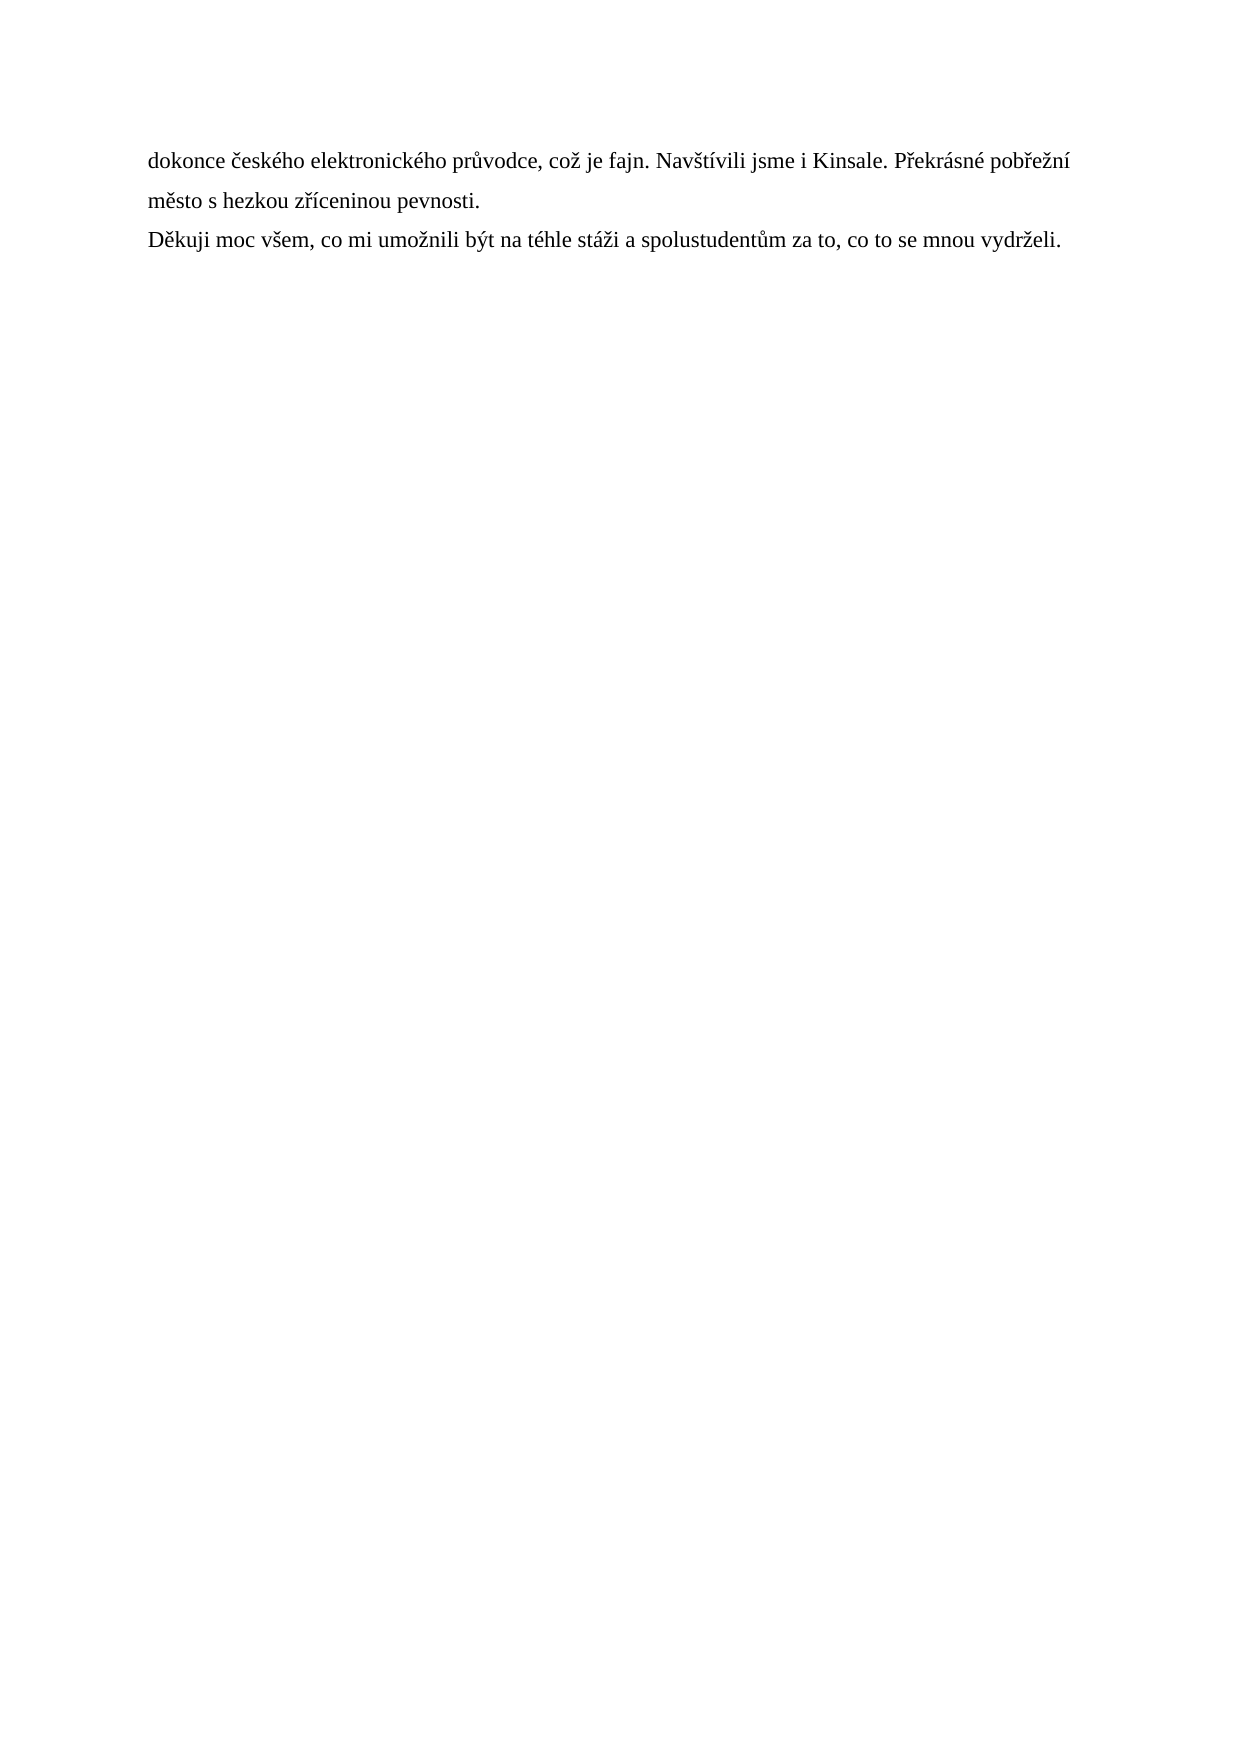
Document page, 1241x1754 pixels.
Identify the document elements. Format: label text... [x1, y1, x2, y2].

text Děkuji moc všem, co mi umožnili být na téhle stáži a spolustudentům za to, co to se mnou vydrželi. [148, 227, 1093, 253]
